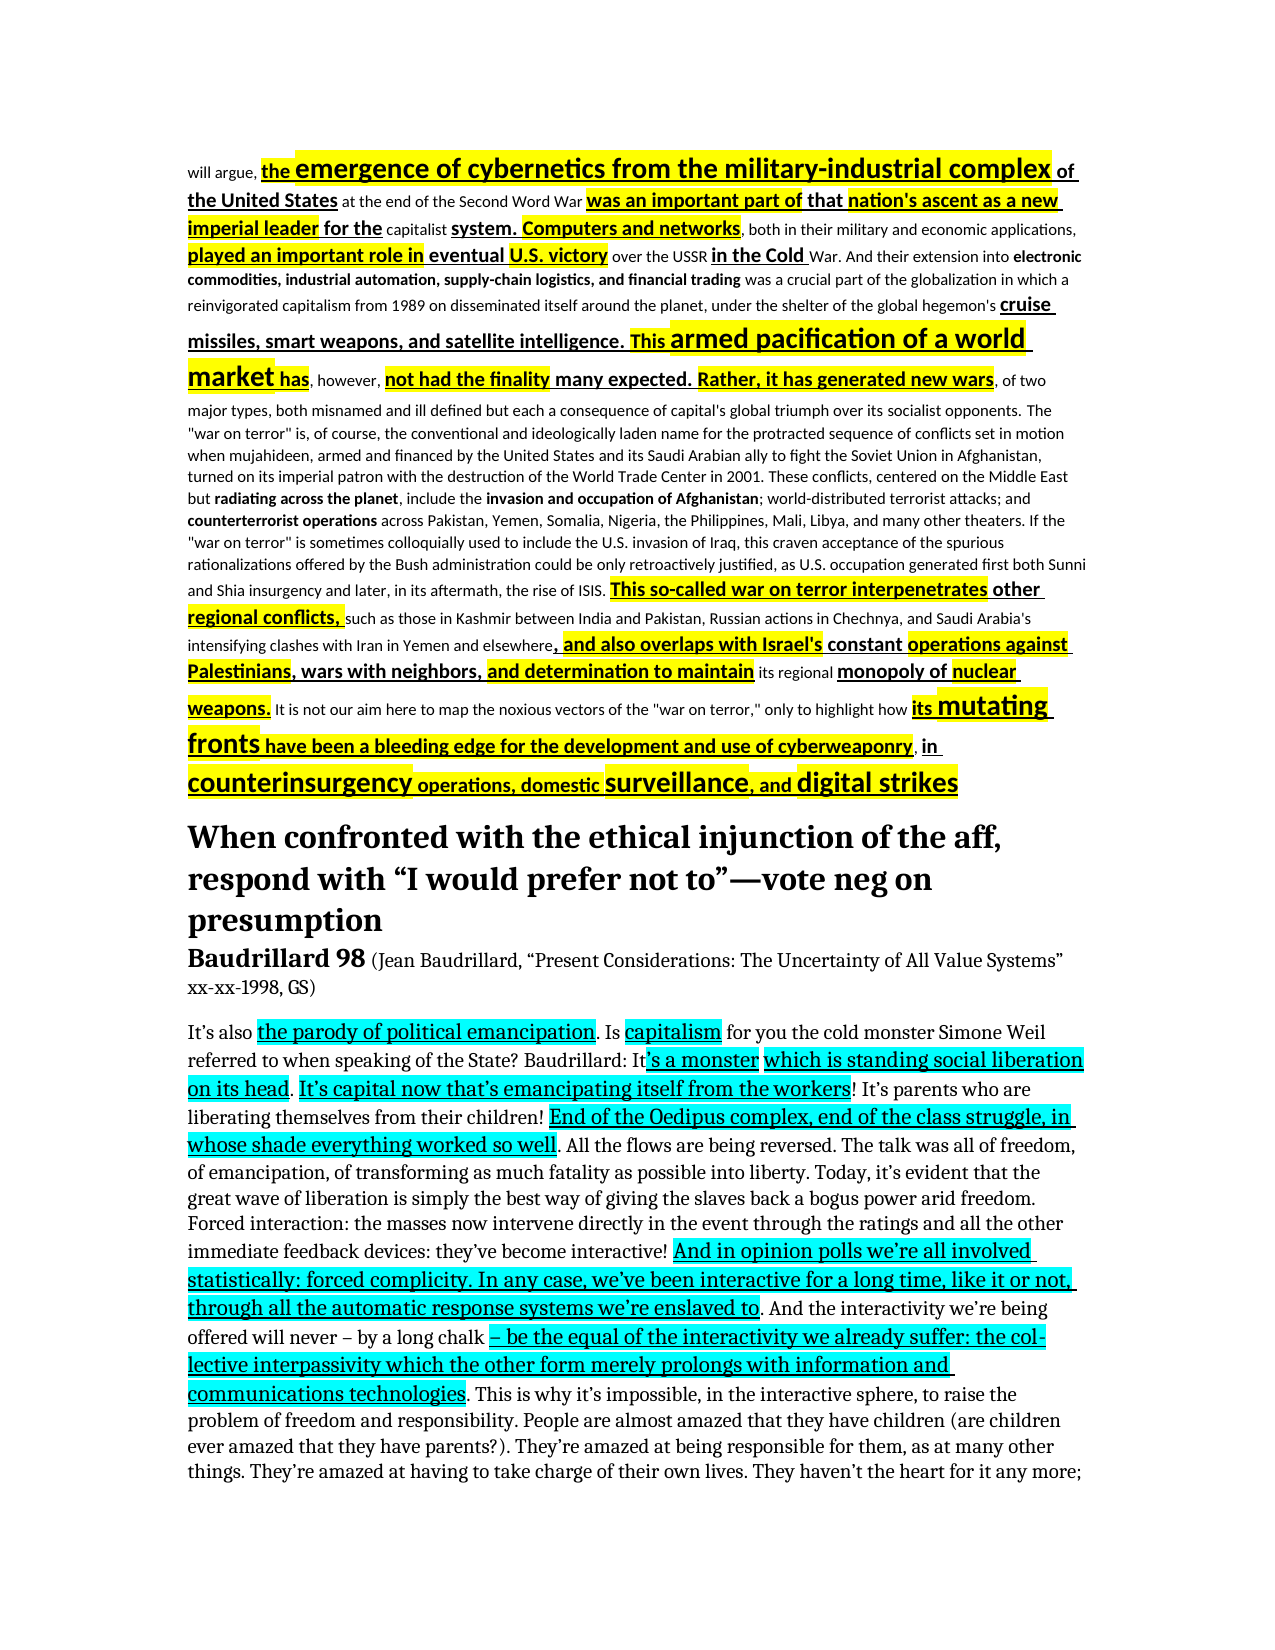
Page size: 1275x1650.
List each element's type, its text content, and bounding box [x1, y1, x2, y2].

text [187, 1018, 1087, 1484]
subtitle When confronted with the ethical injunction of the aff, respond with “I would prefer not to”—vote neg on presumption [187, 819, 1087, 940]
text Baudrillard 98 (Jean Baudrillard, “Present Considerations: The Uncertainty of All Value Systems” xx-xx-1998, GS) [187, 943, 1087, 1000]
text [187, 150, 1087, 799]
